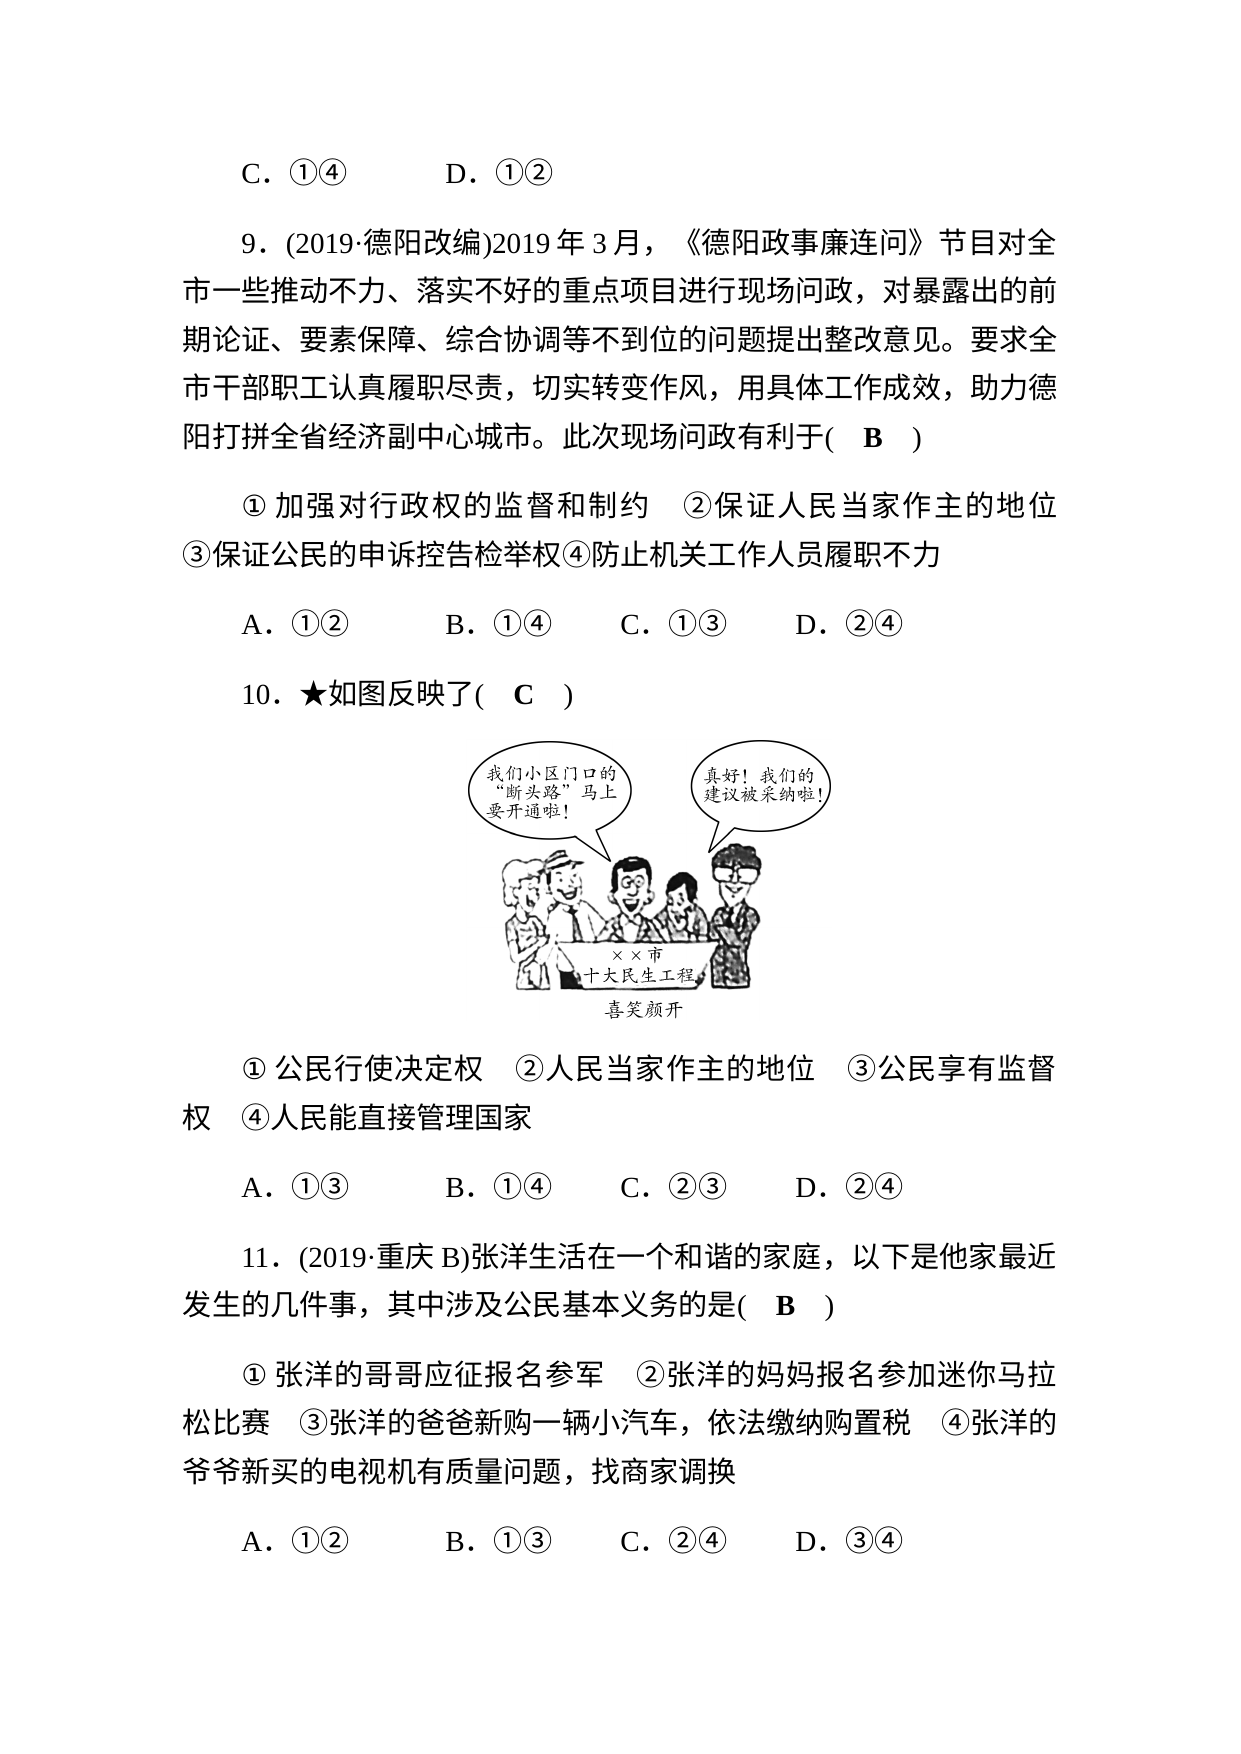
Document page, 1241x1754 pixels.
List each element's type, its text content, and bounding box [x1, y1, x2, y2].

text ①张洋的哥哥应征报名参军 ②张洋的妈妈报名参加迷你马拉松比赛 ③张洋的爸爸新购一辆小汽车，依法缴纳购置税 ④张洋的爷爷新买的电视机有质量问题，找商家调换 [183, 1351, 1058, 1491]
text 9．(2019·德阳改编)2019年3月，《德阳政事廉连问》节目对全市一些推动不力、落实不好的重点项目进行现场问政，对暴露出的前期论证、要素保障、综合协调等不到位的问题提出整改意见。要求全市干部职工认真履职尽责，切实转变作风，用具体工作成效，助力德阳打拼全省经济副中心城市。此次现场问政有利于( B ) [183, 219, 1058, 456]
text ①公民行使决定权 ②人民当家作主的地位 ③公民享有监督权 ④人民能直接管理国家 [183, 1046, 1058, 1137]
text 11．(2019·重庆B)张洋生活在一个和谐的家庭，以下是他家最近发生的几件事，其中涉及公民基本义务的是( B ) [183, 1233, 1058, 1324]
text A．①② B．①④ C．①③ D．②④ [183, 601, 1058, 643]
text C．①④ D．①② [183, 150, 1058, 192]
text A．①③ B．①④ C．②③ D．②④ [183, 1164, 1058, 1206]
text A．①② B．①③ C．②④ D．③④ [183, 1518, 1058, 1560]
text 10．★如图反映了( C ) [183, 670, 1058, 713]
text ①加强对行政权的监督和制约 ②保证人民当家作主的地位 ③保证公民的申诉控告检举权④防止机关工作人员履职不力 [183, 483, 1058, 574]
picture [466, 739, 833, 1021]
